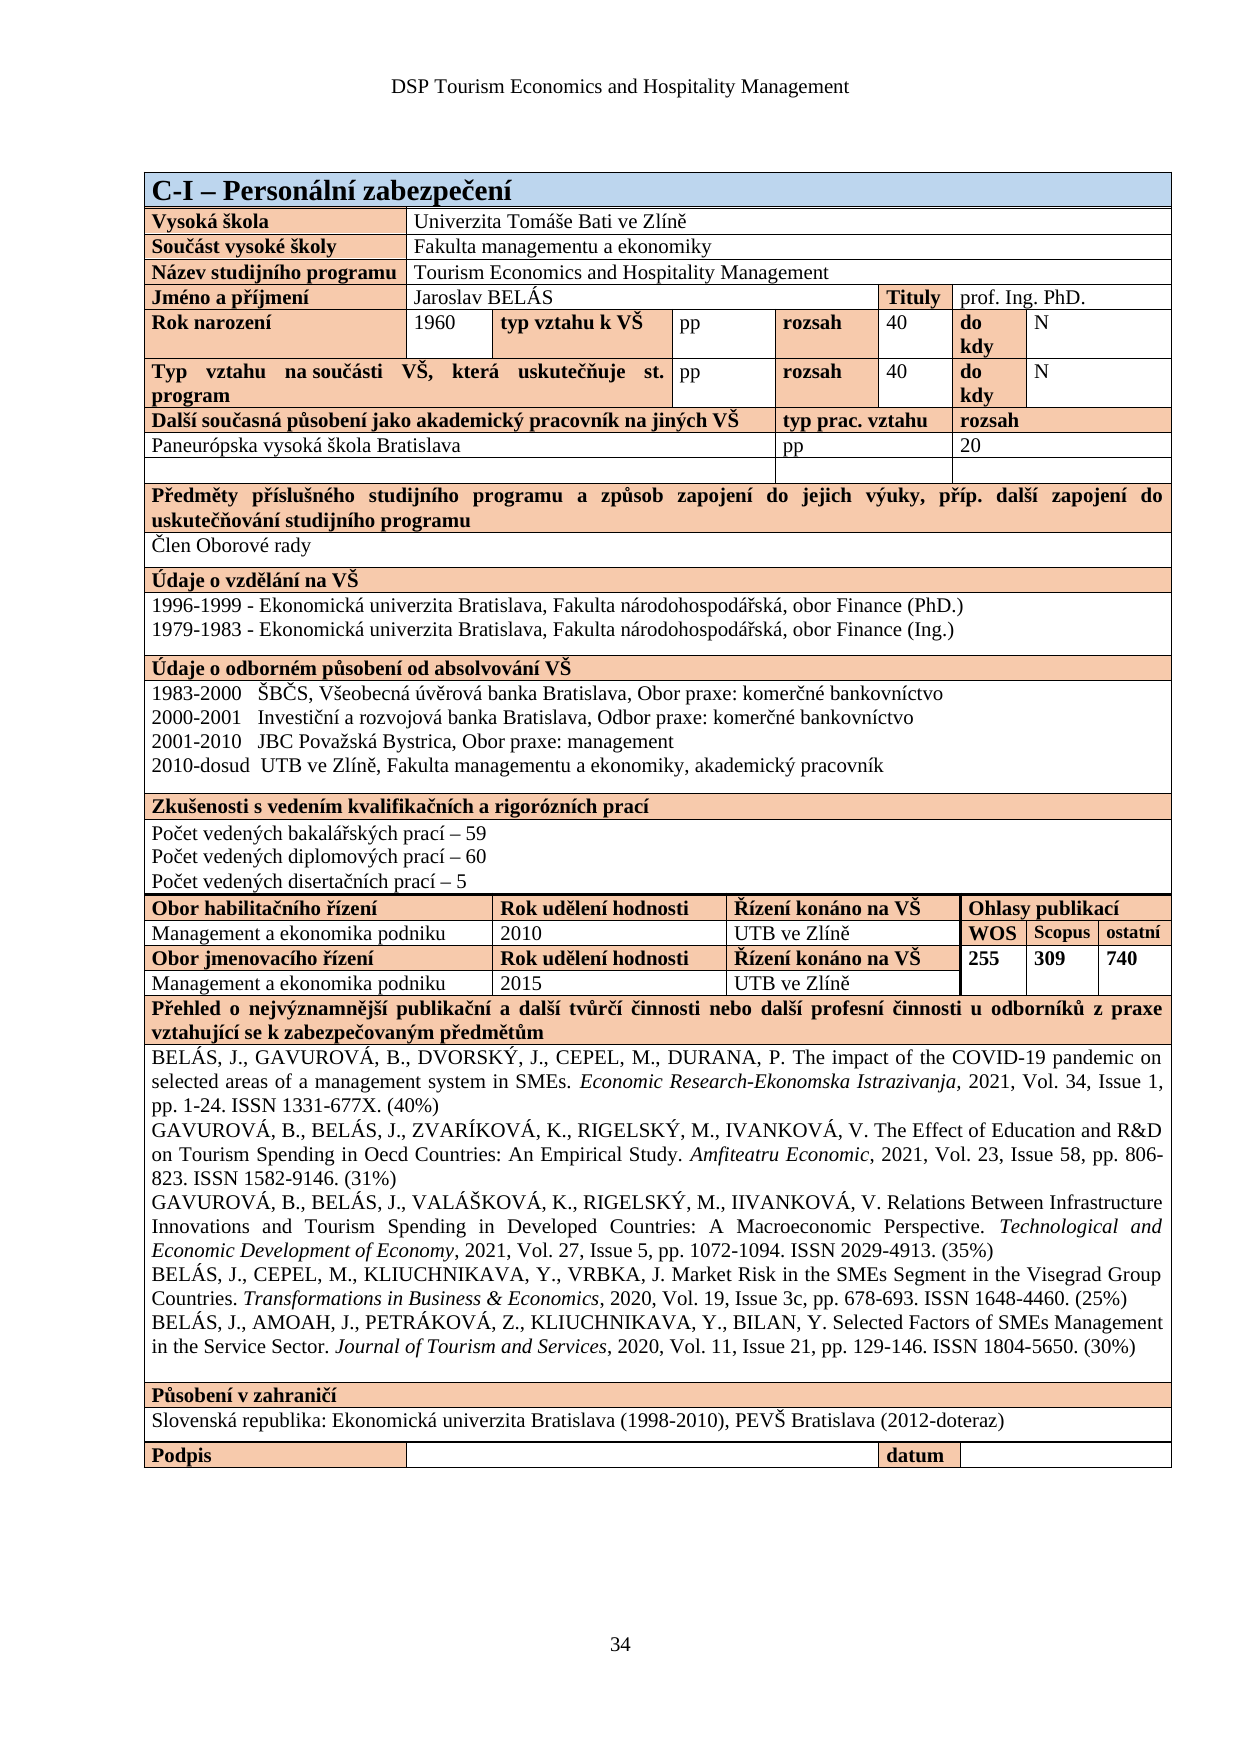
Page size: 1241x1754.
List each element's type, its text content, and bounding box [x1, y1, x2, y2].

table_cell Řízení konáno na VŠ [727, 946, 959, 970]
table_cell pp [776, 433, 952, 457]
table_cell [776, 458, 952, 482]
table_cell Management a ekonomika podniku [145, 971, 492, 995]
table_cell [961, 1443, 1171, 1467]
table_cell Obor habilitačního řízení [145, 896, 492, 920]
table_cell Scopus [1027, 921, 1098, 945]
table_cell rozsah [776, 310, 878, 358]
table_cell Další současná působení jako akademický pracovník na jiných VŠ [145, 408, 775, 432]
table_cell 309 [1027, 946, 1098, 995]
table_cell Rok narození [145, 310, 406, 358]
table_cell typ vztahu k VŠ [493, 310, 672, 358]
table_cell Jaroslav BELÁS [407, 285, 878, 309]
table_cell N [1027, 310, 1171, 358]
table_cell 40 [879, 310, 952, 358]
table_cell 1996-1999 - Ekonomická univerzita Bratislava, Fakulta národohospodářská, obor Finance (PhD.) 1979-1983 - Ekonomická univerzita Bratislava, Fakulta národohospodářská, obor Finance (Ing.) [145, 593, 1171, 655]
table_cell 1960 [407, 310, 492, 358]
table_cell typ prac. vztahu [776, 408, 952, 432]
table_cell BELÁS, J., GAVUROVÁ, B., DVORSKÝ, J., CEPEL, M., DURANA, P. The impact of the COVID-19 pandemic on selected areas of a management system in SMEs. Economic Research-Ekonomska Istrazivanja, 2021, Vol. 34, Issue 1, pp. 1-24. ISSN 1331-677X. (40%) GAVUROVÁ, B., BELÁS, J., ZVARÍKOVÁ, K., RIGELSKÝ, M., IVANKOVÁ, V. The Effect of Education and R&D on Tourism Spending in Oecd Countries: An Empirical Study. Amfiteatru Economic, 2021, Vol. 23, Issue 58, pp. 806-823. ISSN 1582-9146. (31%) GAVUROVÁ, B., BELÁS, J., VALÁŠKOVÁ, K., RIGELSKÝ, M., IIVANKOVÁ, V. Relations Between Infrastructure Innovations and Tourism Spending in Developed Countries: A Macroeconomic Perspective. Technological and Economic Development of Economy, 2021, Vol. 27, Issue 5, pp. 1072-1094. ISSN 2029-4913. (35%) BELÁS, J., CEPEL, M., KLIUCHNIKAVA, Y., VRBKA, J. Market Risk in the SMEs Segment in the Visegrad Group Countries. Transformations in Business & Economics, 2020, Vol. 19, Issue 3c, pp. 678-693. ISSN 1648-4460. (25%) BELÁS, J., AMOAH, J., PETRÁKOVÁ, Z., KLIUCHNIKAVA, Y., BILAN, Y. Selected Factors of SMEs Management in the Service Sector. Journal of Tourism and Services, 2020, Vol. 11, Issue 21, pp. 129-146. ISSN 1804-5650. (30%) [145, 1045, 1171, 1382]
table_cell 1983-2000 ŠBČS, Všeobecná úvěrová banka Bratislava, Obor praxe: komerčné bankovníctvo 2000-2001 Investiční a rozvojová banka Bratislava, Odbor praxe: komerčné bankovníctvo 2001-2010 JBC Považská Bystrica, Obor praxe: management 2010-dosud UTB ve Zlíně, Fakulta managementu a ekonomiky, akademický pracovník [145, 681, 1171, 793]
table_cell 2015 [493, 971, 726, 995]
table_cell Rok udělení hodnosti [493, 946, 726, 970]
table_cell 40 [879, 359, 952, 407]
table_cell [145, 458, 775, 482]
table_cell Paneurópska vysoká škola Bratislava [145, 433, 775, 457]
table_cell pp [673, 359, 775, 407]
table_cell UTB ve Zlíně [727, 921, 959, 945]
table_cell do kdy [953, 310, 1026, 358]
table_cell Fakulta managementu a ekonomiky [407, 235, 1171, 258]
table_cell Jméno a příjmení [145, 285, 406, 309]
table_cell Součást vysoké školy [145, 235, 406, 258]
table_cell Zkušenosti s vedením kvalifikačních a rigorózních prací [145, 794, 1171, 819]
table_cell UTB ve Zlíně [727, 971, 959, 995]
table_cell Podpis [145, 1443, 406, 1467]
table_cell Řízení konáno na VŠ [727, 896, 959, 920]
table_cell N [1027, 359, 1171, 407]
table_cell Slovenská republika: Ekonomická univerzita Bratislava (1998-2010), PEVŠ Bratislava (2012-doteraz) [145, 1408, 1171, 1441]
table_cell prof. Ing. PhD. [953, 285, 1171, 309]
table_cell [953, 458, 1171, 482]
table_cell ostatní [1099, 921, 1171, 945]
table_cell Údaje o vzdělání na VŠ [145, 568, 1171, 592]
table_cell 255 [962, 946, 1026, 995]
table_cell Působení v zahraničí [145, 1383, 1171, 1407]
table_cell 20 [953, 433, 1171, 457]
table_cell rozsah [776, 359, 878, 407]
table_cell [407, 1443, 878, 1467]
table_cell Tourism Economics and Hospitality Management [407, 260, 1171, 284]
table_cell Údaje o odborném působení od absolvování VŠ [145, 656, 1171, 680]
table_cell Obor jmenovacího řízení [145, 946, 492, 970]
table_cell Předměty příslušného studijního programu a způsob zapojení do jejich výuky, příp. další zapojení do uskutečňování studijního programu [145, 484, 1171, 532]
table_cell Univerzita Tomáše Bati ve Zlíně [407, 209, 1171, 233]
table_cell rozsah [953, 408, 1171, 432]
table_cell do kdy [953, 359, 1026, 407]
table_cell WOS [962, 921, 1026, 945]
table_cell Tituly [879, 285, 952, 309]
table_header C-I – Personální zabezpečení [145, 173, 1171, 206]
table_cell 2010 [493, 921, 726, 945]
table_cell Management a ekonomika podniku [145, 921, 492, 945]
table_cell datum [879, 1443, 960, 1467]
table_cell 740 [1099, 946, 1171, 995]
table_cell Rok udělení hodnosti [493, 896, 726, 920]
table_cell Počet vedených bakalářských prací – 59 Počet vedených diplomových prací – 60 Počet vedených disertačních prací – 5 [145, 820, 1171, 893]
table_cell Vysoká škola [145, 209, 406, 233]
table_cell Přehled o nejvýznamnější publikační a další tvůrčí činnosti nebo další profesní činnosti u odborníků z praxe vztahující se k zabezpečovaným předmětům [145, 996, 1171, 1044]
table_cell pp [673, 310, 775, 358]
table_cell Ohlasy publikací [962, 896, 1171, 920]
table_cell Typ vztahu na součásti VŠ, která uskutečňuje st. program [145, 359, 672, 407]
table_cell Člen Oborové rady [145, 533, 1171, 567]
table_cell Název studijního programu [145, 260, 406, 284]
